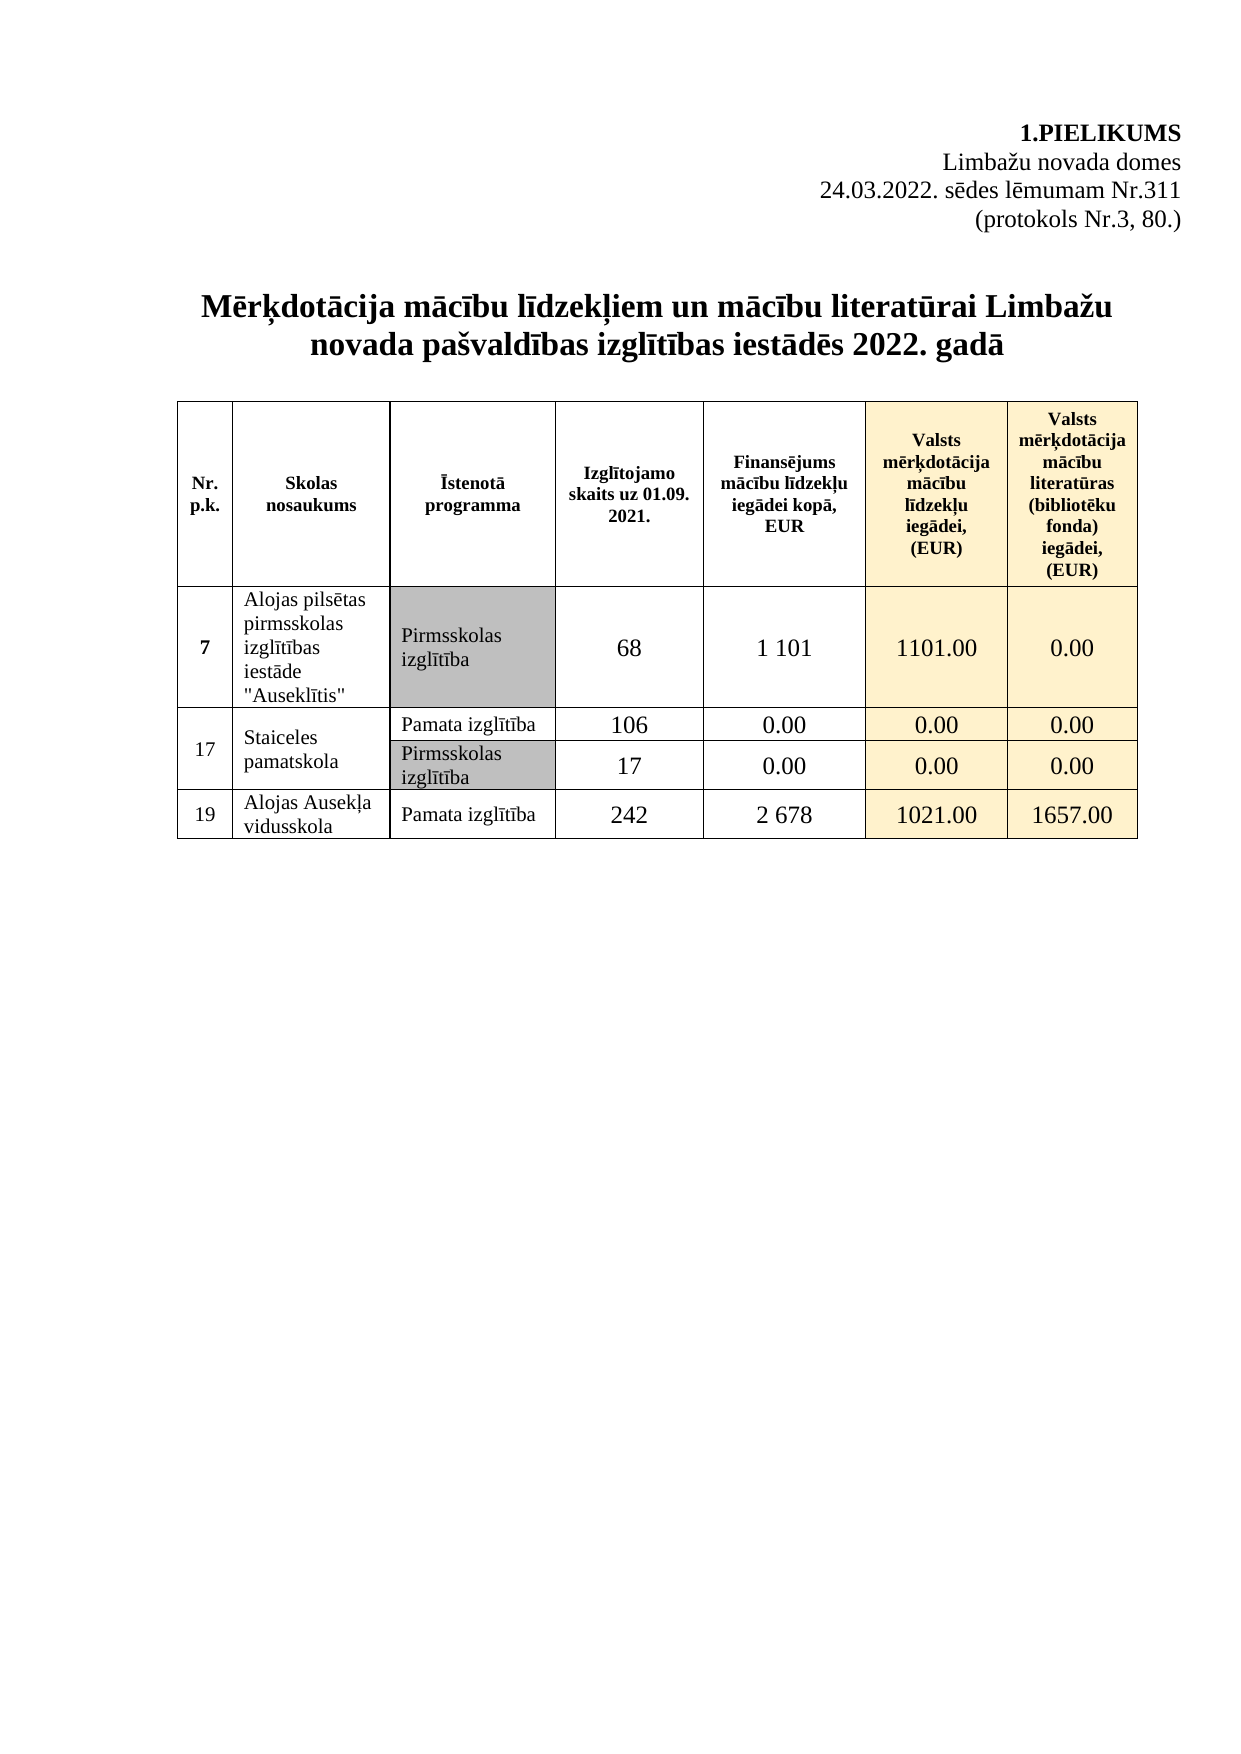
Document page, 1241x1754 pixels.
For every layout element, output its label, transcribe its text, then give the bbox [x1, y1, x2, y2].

table_cell 17 [178, 708, 232, 789]
table_cell Alojas pilsētas pirmsskolas izglītības iestāde "Auseklītis" [233, 587, 389, 707]
table_cell 19 [178, 790, 232, 838]
text 24.03.2022. sēdes lēmumam Nr.311 [177, 176, 1181, 204]
table_cell Īstenotā programma [391, 402, 555, 586]
table_cell Skolas nosaukums [233, 402, 389, 586]
table_cell 0.00 [866, 708, 1007, 740]
table_cell 0.00 [704, 708, 865, 740]
table_cell Finansējums mācību līdzekļu iegādei kopā, EUR [704, 402, 865, 586]
table_cell 0.00 [866, 741, 1007, 789]
table_cell 2 678 [704, 790, 865, 838]
table_cell Alojas Ausekļa vidusskola [233, 790, 389, 838]
table_cell 1 101 [704, 587, 865, 707]
text Limbažu novada domes [177, 147, 1181, 176]
table_cell Pirmsskolas izglītība [391, 741, 555, 789]
table_cell 106 [556, 708, 703, 740]
table_cell 0.00 [1008, 587, 1137, 707]
table_cell 1021.00 [866, 790, 1007, 838]
table_cell 1657.00 [1008, 790, 1137, 838]
table_cell 0.00 [1008, 741, 1137, 789]
table_cell Valsts mērķdotācija mācību līdzekļu iegādei, (EUR) [866, 402, 1007, 586]
table_cell Staiceles pamatskola [233, 708, 389, 789]
table_cell 17 [556, 741, 703, 789]
table_cell 1101.00 [866, 587, 1007, 707]
table_cell 7 [178, 587, 232, 707]
table_cell Pirmsskolas izglītība [391, 587, 555, 707]
table_cell Valsts mērķdotācija mācību literatūras (bibliotēku fonda) iegādei, (EUR) [1008, 402, 1137, 586]
table_cell Izglītojamo skaits uz 01.09. 2021. [556, 402, 703, 586]
table_cell 0.00 [1008, 708, 1137, 740]
text 1.PIELIKUMS [177, 118, 1181, 147]
table_cell Nr. p.k. [178, 402, 232, 586]
table_cell Pamata izglītība [391, 790, 555, 838]
text (protokols Nr.3, 80.) [177, 204, 1181, 233]
table_cell 68 [556, 587, 703, 707]
table_header Mērķdotācija mācību līdzekļiem un mācību literatūrai Limbažu novada pašvaldības izglītības iestādēs 2022. gadā [177, 286, 1137, 401]
table_cell Pamata izglītība [391, 708, 555, 740]
table_cell 0.00 [704, 741, 865, 789]
table_cell 242 [556, 790, 703, 838]
